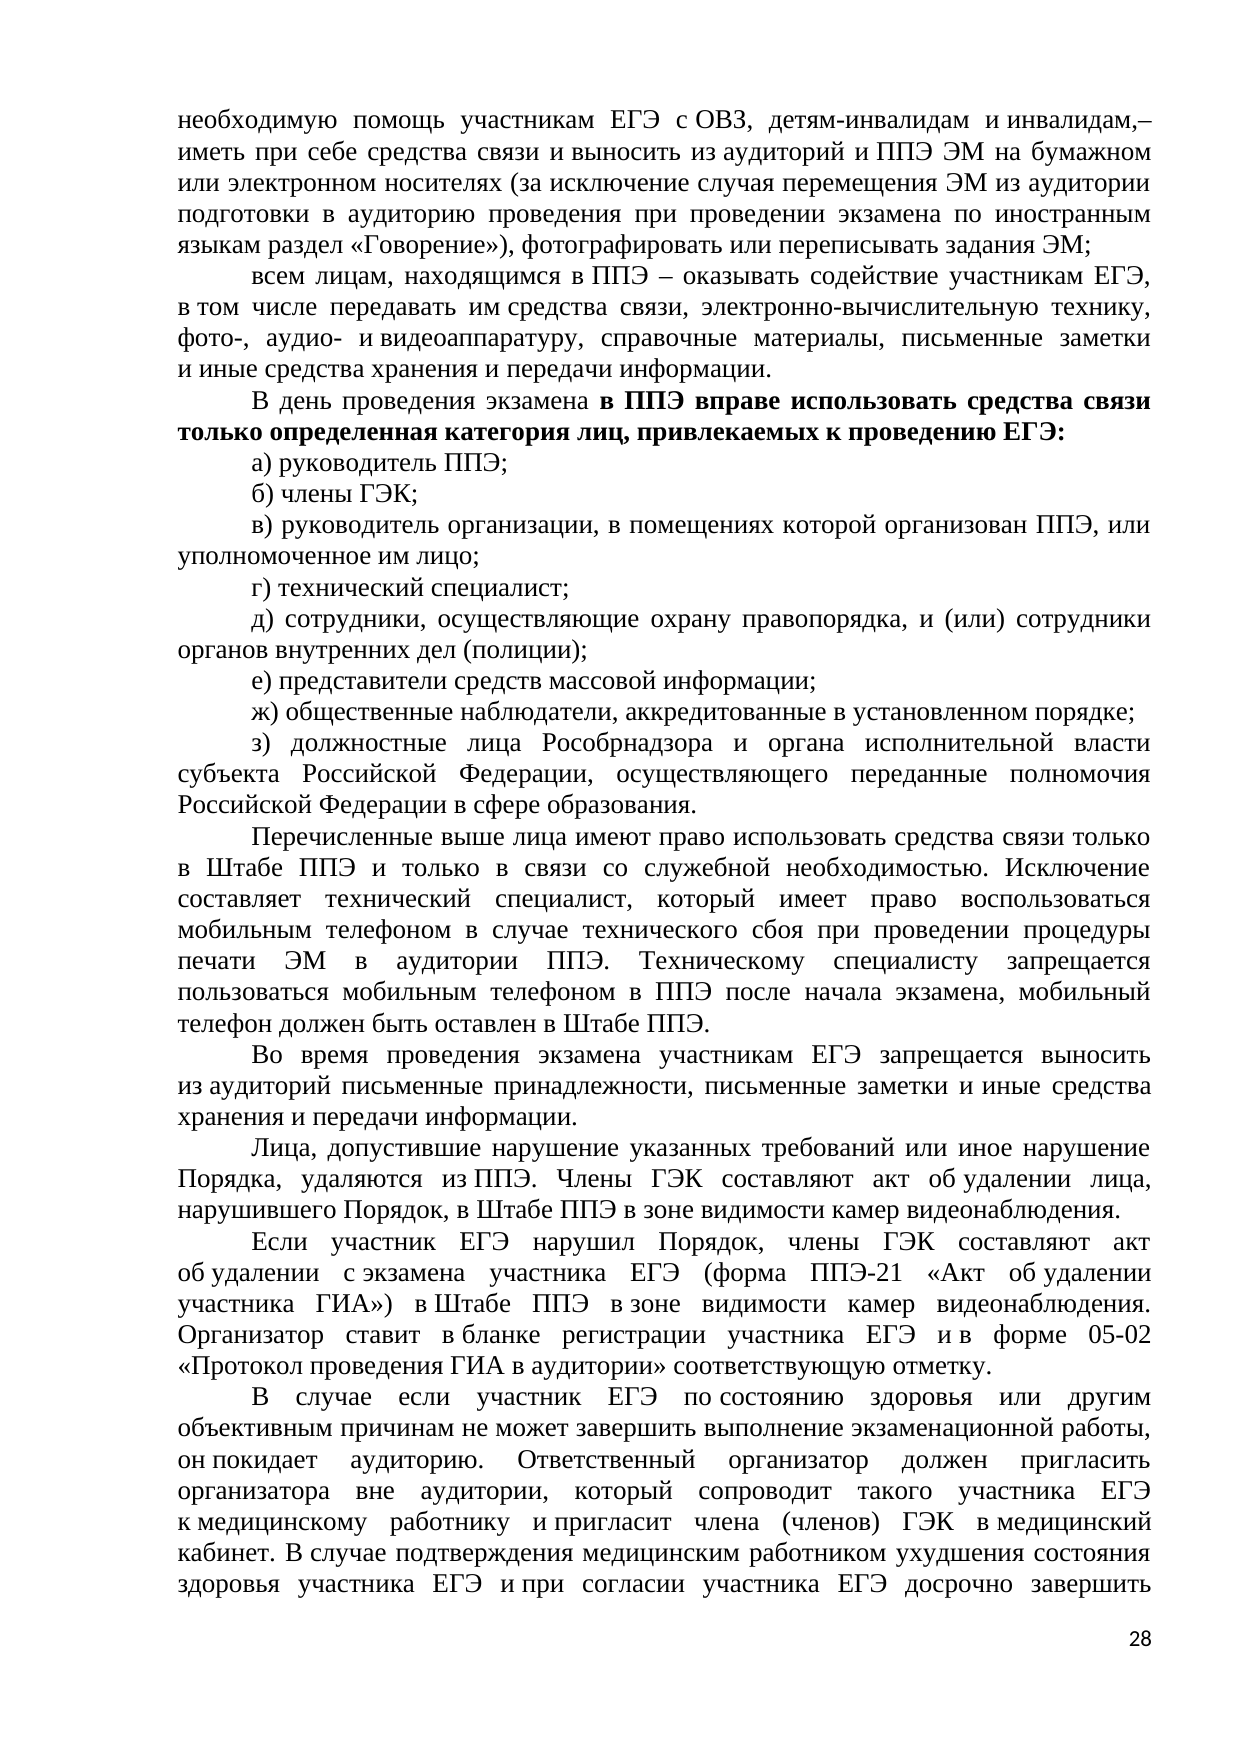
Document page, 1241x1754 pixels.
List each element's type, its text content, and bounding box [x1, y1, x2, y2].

text В день проведения экзамена в ППЭ вправе использовать средства связи только определенная категория лиц, привлекаемых к проведению ЕГЭ: [177, 384, 1152, 446]
text Во время проведения экзамена участникам ЕГЭ запрещается выносить из аудиторий письменные принадлежности, письменные заметки и иные средства хранения и передачи информации. [177, 1038, 1152, 1131]
text всем лицам, находящимся в ППЭ – оказывать содействие участникам ЕГЭ, в том числе передавать им средства связи, электронно-вычислительную технику, фото-, аудио- и видеоаппаратуру, справочные материалы, письменные заметки и иные средства хранения и передачи информации. [177, 259, 1152, 384]
text з) должностные лица Рособрнадзора и органа исполнительной власти субъекта Российской Федерации, осуществляющего переданные полномочия Российской Федерации в сфере образования. [177, 726, 1152, 820]
text Если участник ЕГЭ нарушил Порядок, члены ГЭК составляют акт об удалении с экзамена участника ЕГЭ (форма ППЭ-21 «Акт об удалении участника ГИА») в Штабе ППЭ в зоне видимости камер видеонаблюдения. Организатор ставит в бланке регистрации участника ЕГЭ и в форме 05-02 «Протокол проведения ГИА в аудитории» соответствующую отметку. [177, 1225, 1152, 1380]
text е) представители средств массовой информации; [177, 664, 1152, 695]
text ж) общественные наблюдатели, аккредитованные в установленном порядке; [177, 695, 1152, 726]
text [177, 1380, 1152, 1598]
text в) руководитель организации, в помещениях которой организован ППЭ, или уполномоченное им лицо; [177, 508, 1152, 571]
text Перечисленные выше лица имеют право использовать средства связи только в Штабе ППЭ и только в связи со служебной необходимостью. Исключение составляет технический специалист, который имеет право воспользоваться мобильным телефоном в случае технического сбоя при проведении процедуры печати ЭМ в аудитории ППЭ. Техническому специалисту запрещается пользоваться мобильным телефоном в ППЭ после начала экзамена, мобильный телефон должен быть оставлен в Штабе ППЭ. [177, 820, 1152, 1038]
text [177, 103, 1152, 259]
text а) руководитель ППЭ; [177, 446, 1152, 477]
text д) сотрудники, осуществляющие охрану правопорядка, и (или) сотрудники органов внутренних дел (полиции); [177, 602, 1152, 664]
text б) члены ГЭК; [177, 477, 1152, 508]
text Лица, допустившие нарушение указанных требований или иное нарушение Порядка, удаляются из ППЭ. Члены ГЭК составляют акт об удалении лица, нарушившего Порядок, в Штабе ППЭ в зоне видимости камер видеонаблюдения. [177, 1131, 1152, 1225]
text г) технический специалист; [177, 571, 1152, 602]
